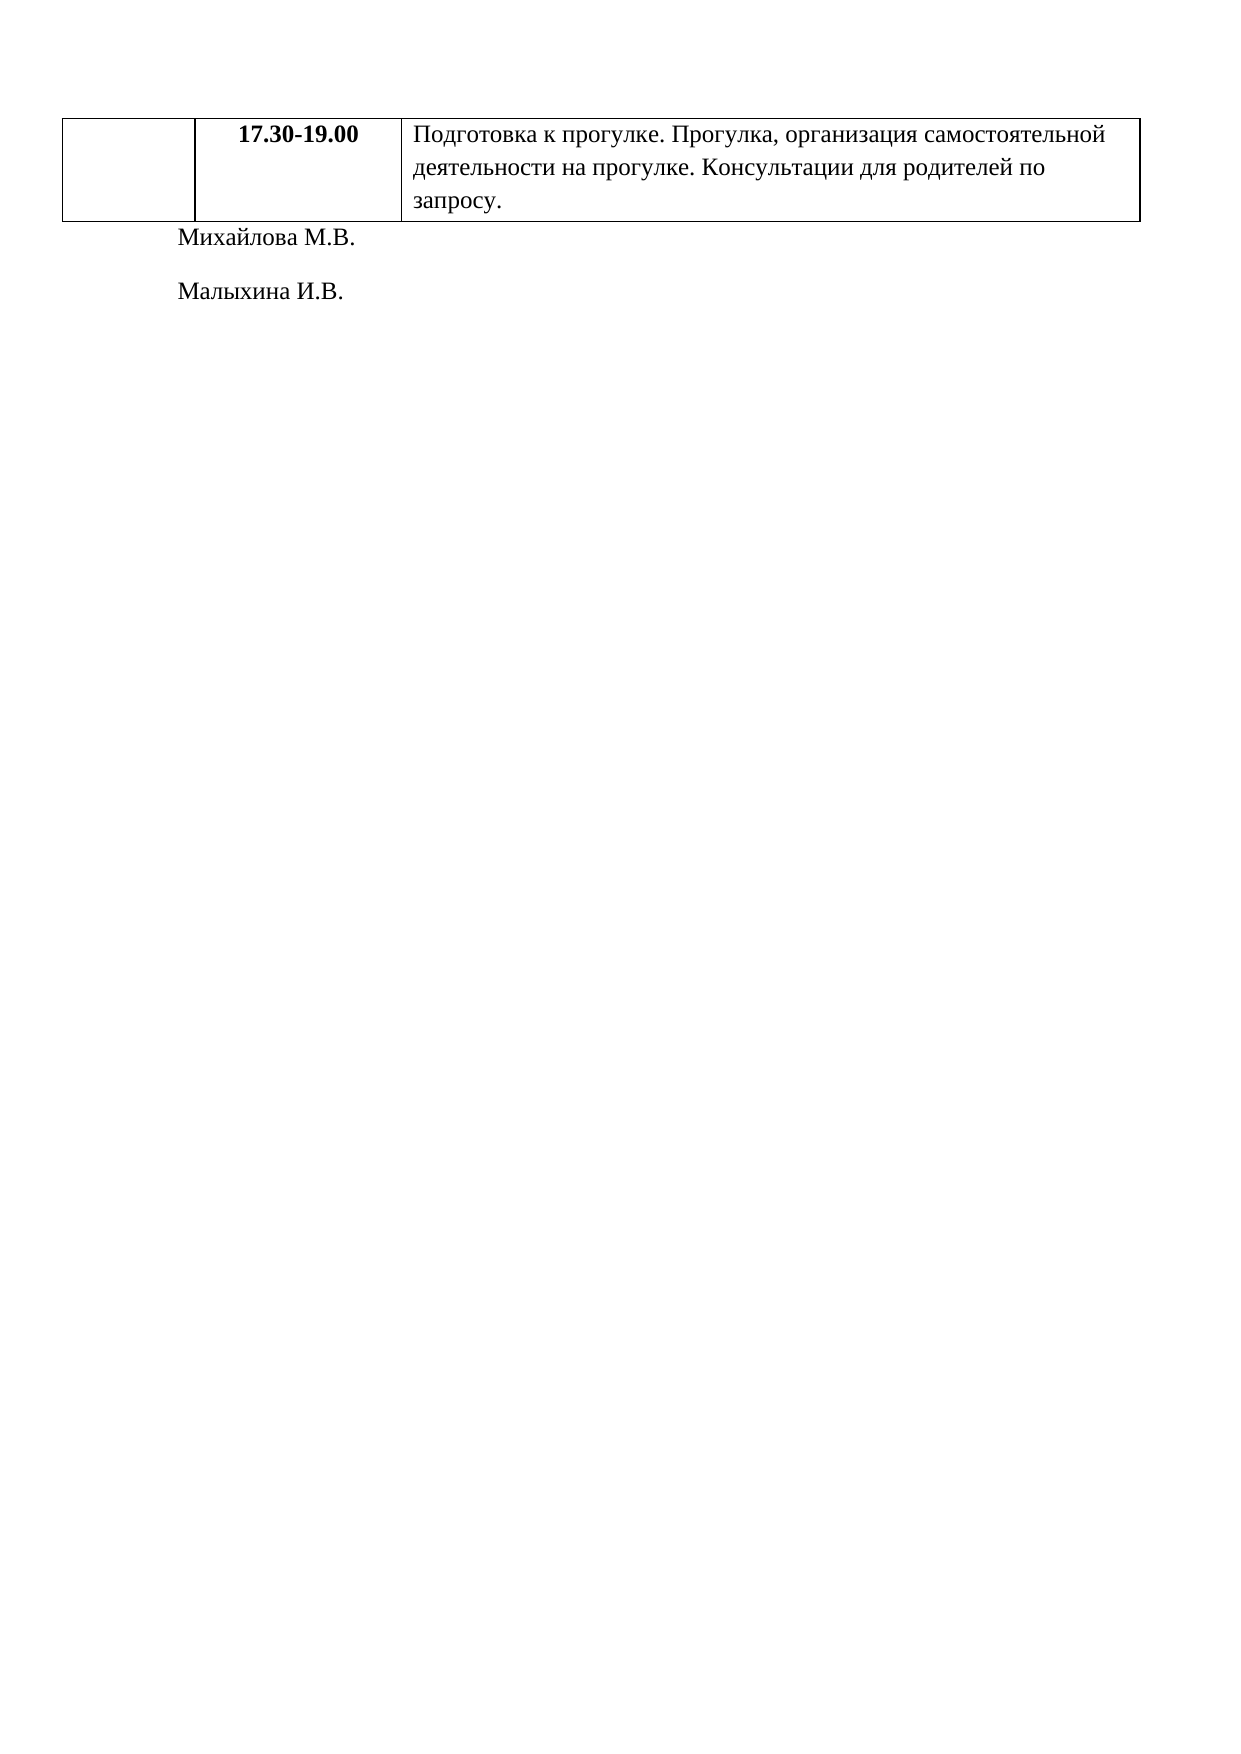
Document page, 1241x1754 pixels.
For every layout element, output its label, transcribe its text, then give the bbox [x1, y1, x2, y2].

text Михайлова М.В. [177, 222, 1152, 251]
table_cell Подготовка к прогулке. Прогулка, организация самостоятельной деятельности на прогулке. Консультации для родителей по запросу. [402, 119, 1139, 221]
table_cell 17.30-19.00 [196, 119, 401, 221]
text Малыхина И.В. [177, 276, 1152, 304]
